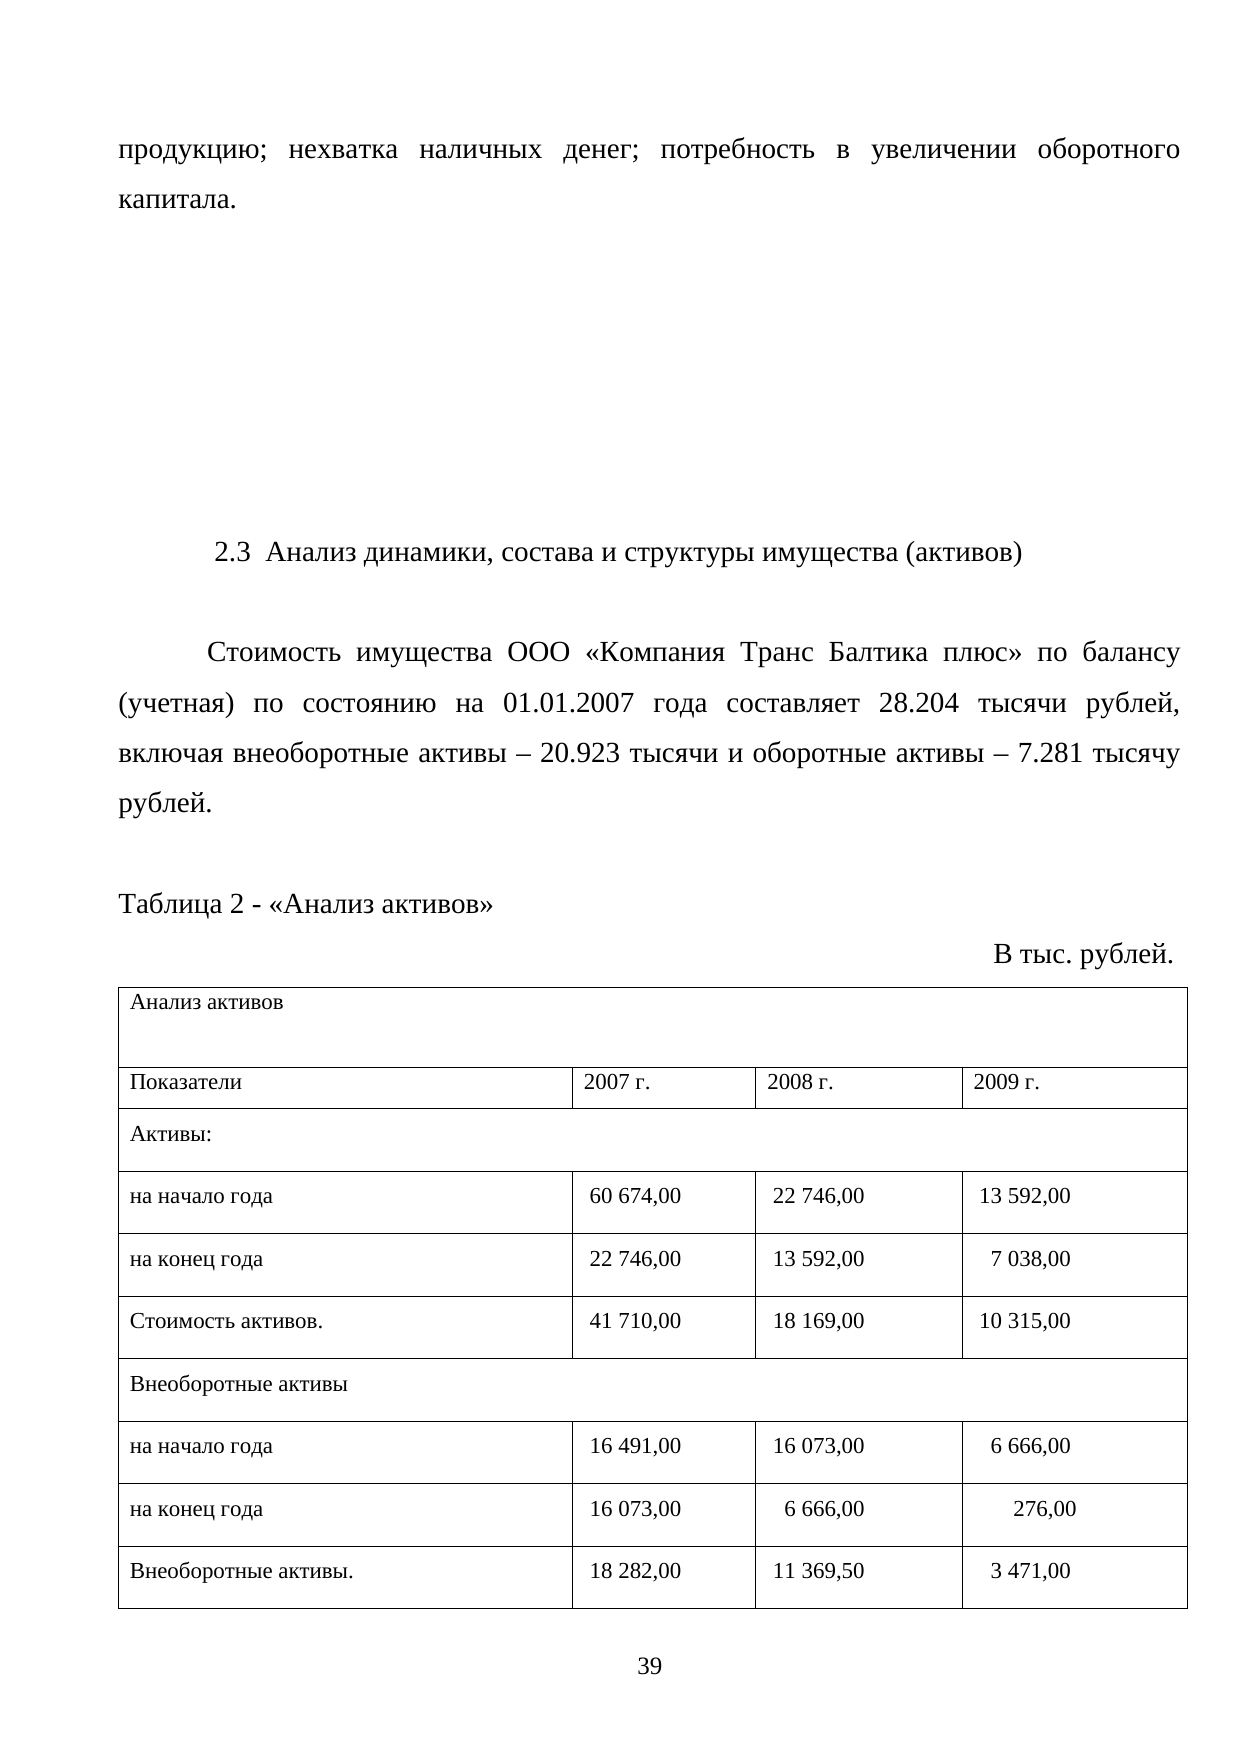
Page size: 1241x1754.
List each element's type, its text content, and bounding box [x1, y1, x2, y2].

table_cell 22 746,00 [573, 1234, 755, 1296]
table_cell 13 592,00 [756, 1234, 962, 1296]
table_cell на конец года [119, 1484, 572, 1546]
table_cell Внеоборотные активы [119, 1359, 1187, 1421]
table_cell Активы: [119, 1109, 1187, 1171]
table_cell 11 369,50 [756, 1547, 962, 1608]
text Стоимость имущества ООО «Компания Транс Балтика плюс» по балансу (учетная) по состоянию на 01.01.2007 года составляет 28.204 тысячи рублей, включая внеоборотные активы – 20.923 тысячи и оборотные активы – 7.281 тысячу рублей. [118, 634, 1181, 819]
table_header Анализ активов [119, 988, 1187, 1067]
table_cell 18 169,00 [756, 1297, 962, 1358]
table_cell Внеоборотные активы. [119, 1547, 572, 1608]
table_cell 2007 г. [573, 1068, 755, 1108]
table_cell Стоимость активов. [119, 1297, 572, 1358]
table_cell 7 038,00 [963, 1234, 1187, 1296]
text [118, 131, 1181, 215]
table_cell 6 666,00 [963, 1422, 1187, 1483]
table_cell 16 491,00 [573, 1422, 755, 1483]
table_cell 13 592,00 [963, 1172, 1187, 1233]
table_cell 60 674,00 [573, 1172, 755, 1233]
table_cell 41 710,00 [573, 1297, 755, 1358]
table_cell 16 073,00 [756, 1422, 962, 1483]
table_cell 6 666,00 [756, 1484, 962, 1546]
text 2.3 Анализ динамики, состава и структуры имущества (активов) [118, 534, 1181, 567]
text В тыс. рублей. [118, 936, 1181, 970]
table_cell 276,00 [963, 1484, 1187, 1546]
text Таблица 2 - «Анализ активов» [118, 886, 1181, 919]
table_cell 3 471,00 [963, 1547, 1187, 1608]
table_cell 18 282,00 [573, 1547, 755, 1608]
table_cell Показатели [119, 1068, 572, 1108]
table_cell на конец года [119, 1234, 572, 1296]
table_cell 2009 г. [963, 1068, 1187, 1108]
table_cell 22 746,00 [756, 1172, 962, 1233]
table_cell 10 315,00 [963, 1297, 1187, 1358]
table_cell 2008 г. [756, 1068, 962, 1108]
table_cell на начало года [119, 1172, 572, 1233]
table_cell на начало года [119, 1422, 572, 1483]
table_cell 16 073,00 [573, 1484, 755, 1546]
